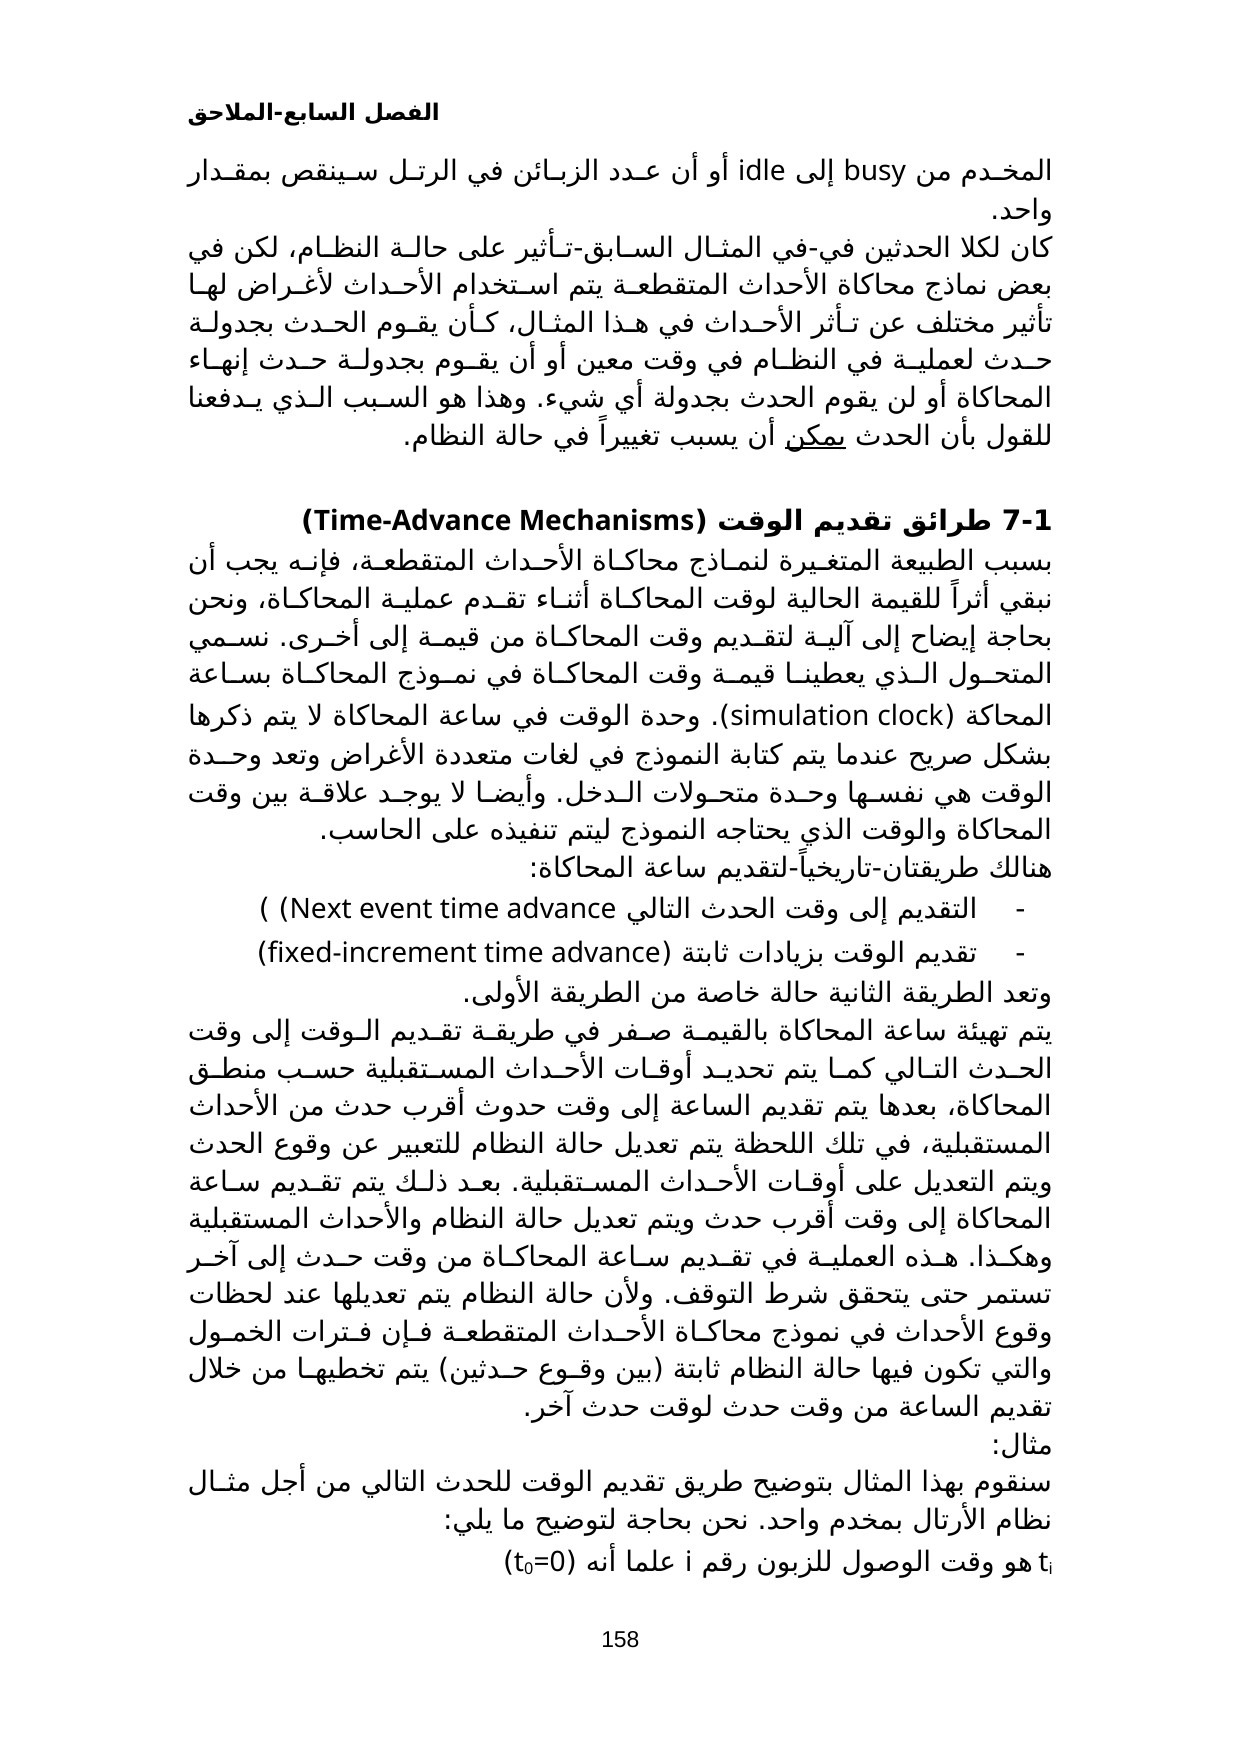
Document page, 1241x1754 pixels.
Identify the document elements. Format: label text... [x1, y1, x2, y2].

list تقديم الوقت بزيادات ثابتة (fixed-increment time advance) [187, 933, 1015, 971]
text كان لكلا الحدثين في-في المثال السابق-تأثير على حالة النظام، لكن في بعض نماذج محاكاة الأحداث المتقطعة يتم استخدام الأحداث لأغراض لها تأثير مختلف عن تأثر الأحداث في هذا المثال، كأن يقوم الحدث بجدولة حدث لعملية في النظام في وقت معين أو أن يقوم بجدولة حدث إنهاء المحاكاة أو لن يقوم الحدث بجدولة أي شيء. وهذا هو السبب الذي يدفعنا للقول بأن الحدث يمكن أن يسبب تغييراً في حالة النظام. [187, 231, 1053, 452]
text سنقوم بهذا المثال بتوضيح طريق تقديم الوقت للحدث التالي من أجل مثال نظام الأرتال بمخدم واحد. نحن بحاجة لتوضيح ما يلي: [187, 1466, 1053, 1536]
text مثال: [187, 1428, 1053, 1461]
text هنالك طريقتان-تاريخياً-لتقديم ساعة المحاكاة: [187, 851, 1053, 884]
list التقديم إلى وقت الحدث التالي Next event time advance) ) [187, 889, 1015, 927]
text وتعد الطريقة الثانية حالة خاصة من الطريقة الأولى. [187, 977, 1053, 1009]
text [187, 150, 1053, 226]
text يتم تهيئة ساعة المحاكاة بالقيمة صفر في طريقة تقديم الوقت إلى وقت الحدث التالي كما يتم تحديد أوقات الأحداث المستقبلية حسب منطق المحاكاة، بعدها يتم تقديم الساعة إلى وقت حدوث أقرب حدث من الأحداث المستقبلية، في تلك اللحظة يتم تعديل حالة النظام للتعبير عن وقوع الحدث ويتم التعديل على أوقات الأحداث المستقبلية. بعد ذلك يتم تقديم ساعة المحاكاة إلى وقت أقرب حدث ويتم تعديل حالة النظام والأحداث المستقبلية وهكذا. هذه العملية في تقديم ساعة المحاكاة من وقت حدث إلى آخر تستمر حتى يتحقق شرط التوقف. ولأن حالة النظام يتم تعديلها عند لحظات وقوع الأحداث في نموذج محاكاة الأحداث المتقطعة فإن فترات الخمول والتي تكون فيها حالة النظام ثابتة (بين وقوع حدثين) يتم تخطيها من خلال تقديم الساعة من وقت حدث لوقت حدث آخر. [187, 1014, 1053, 1423]
text ti هو وقت الوصول للزبون رقم i علما أنه (t0=0) [187, 1541, 1053, 1579]
text 7-1 طرائق تقديم الوقت (Time-Advance Mechanisms) [187, 501, 1053, 539]
text بسبب الطبيعة المتغيرة لنماذج محاكاة الأحداث المتقطعة، فإنه يجب أن نبقي أثراً للقيمة الحالية لوقت المحاكاة أثناء تقدم عملية المحاكاة، ونحن بحاجة إيضاح إلى آلية لتقديم وقت المحاكاة من قيمة إلى أخرى. نسمي المتحول الذي يعطينا قيمة وقت المحاكاة في نموذج المحاكاة بساعة المحاكة (simulation clock). وحدة الوقت في ساعة المحاكاة لا يتم ذكرها بشكل صريح عندما يتم كتابة النموذج في لغات متعددة الأغراض وتعد وحدة الوقت هي نفسها وحدة متحولات الدخل. وأيضا لا يوجد علاقة بين وقت المحاكاة والوقت الذي يحتاجه النموذج ليتم تنفيذه على الحاسب. [187, 544, 1053, 846]
